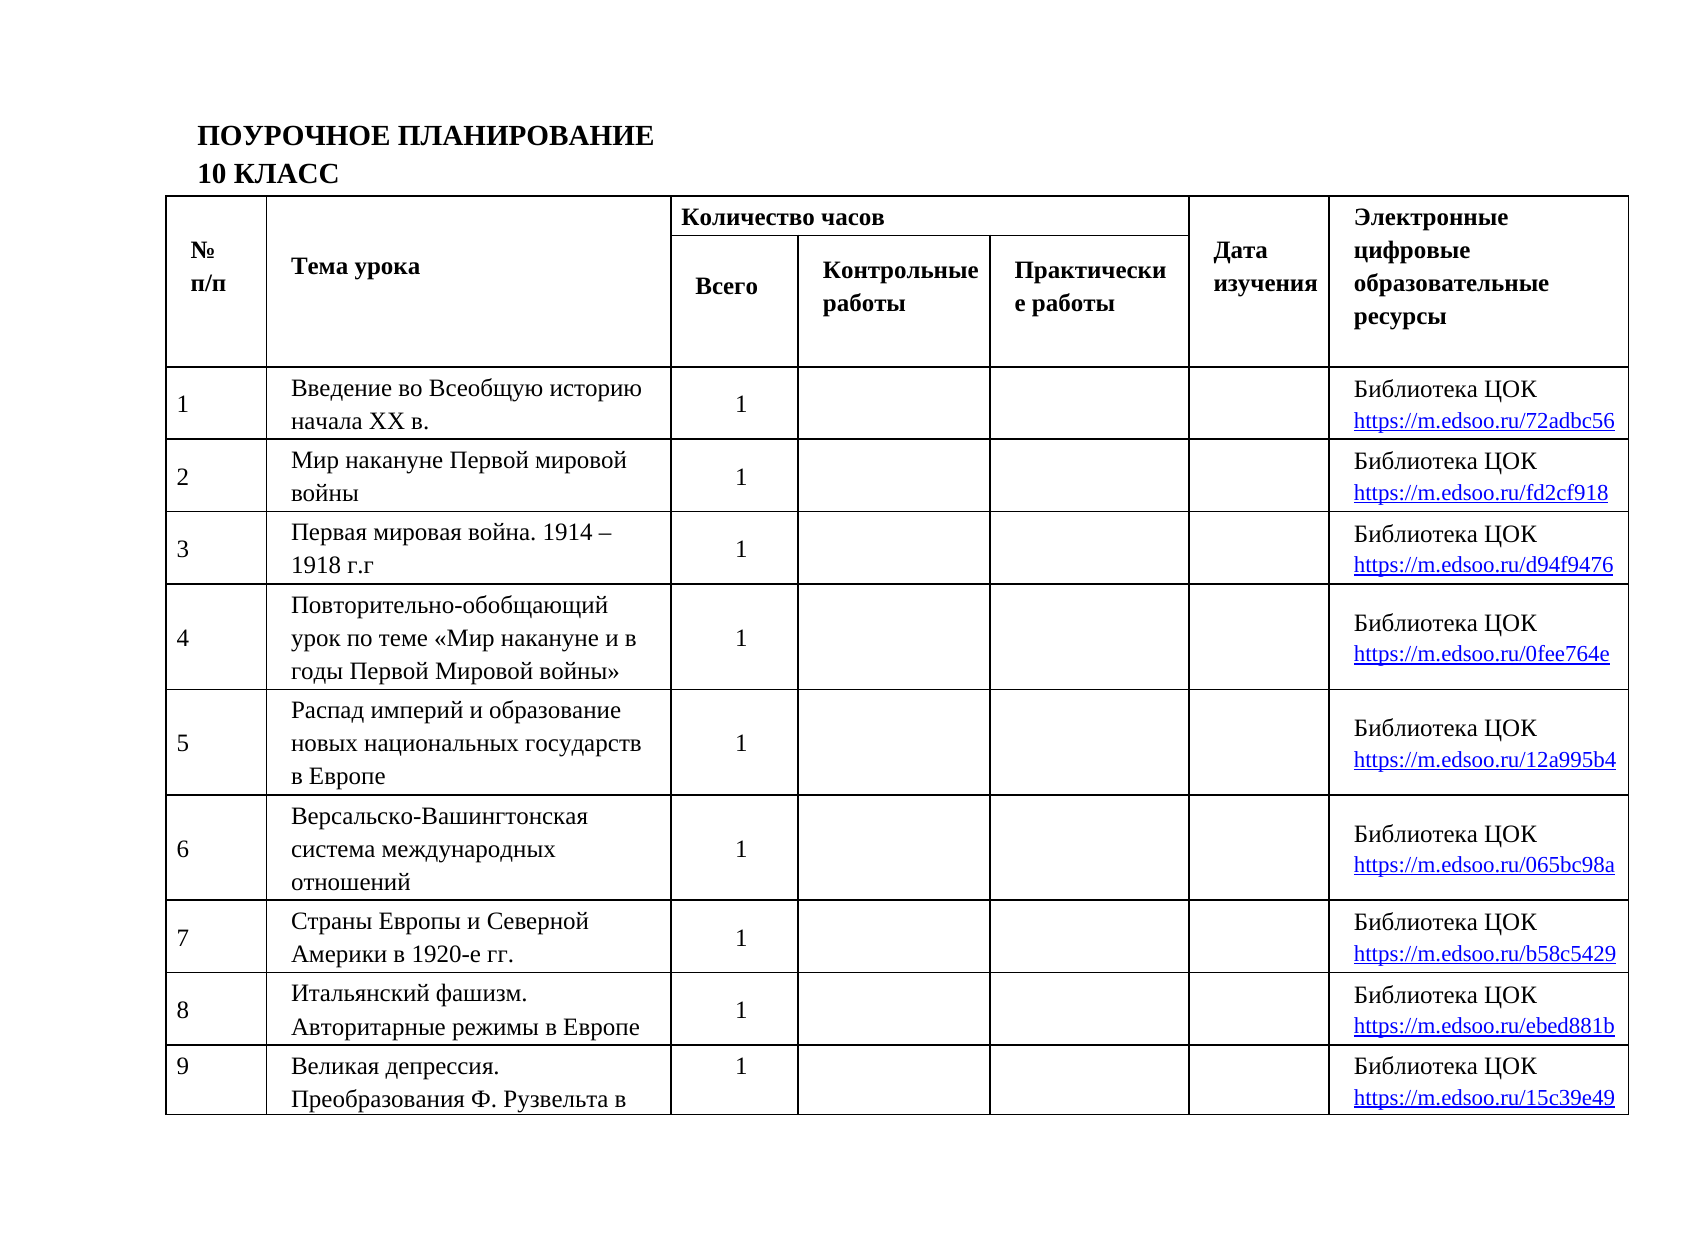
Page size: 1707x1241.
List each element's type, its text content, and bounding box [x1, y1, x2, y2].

table_header Тема урока [267, 197, 670, 366]
table_cell [799, 973, 989, 1044]
text 10 КЛАСС [190, 157, 1618, 190]
table_cell Библиотека ЦОК https://m.edsoo.ru/12a995b4 [1330, 690, 1628, 794]
table_cell Библиотека ЦОК https://m.edsoo.ru/72adbc56 [1330, 368, 1628, 438]
table_cell 3 [167, 512, 266, 583]
table_cell [799, 901, 989, 972]
table_cell 1 [672, 368, 797, 438]
table_cell [1190, 1046, 1328, 1114]
table_cell Мир накануне Первой мировой войны [267, 440, 670, 511]
table_cell Версальско-Вашингтонская система международных отношений [267, 796, 670, 899]
table_cell [991, 973, 1188, 1044]
table_cell [799, 1046, 989, 1114]
table_header Дата изучения [1190, 197, 1328, 366]
table_cell Практические работы [991, 236, 1188, 366]
table_cell 1 [672, 585, 797, 688]
table_cell [799, 690, 989, 794]
table_cell [1190, 796, 1328, 899]
table_cell [799, 796, 989, 899]
table_cell [799, 440, 989, 511]
table_cell 1 [672, 1046, 797, 1114]
table_header № п/п [167, 197, 266, 366]
table_cell 1 [672, 973, 797, 1044]
table_cell 2 [167, 440, 266, 511]
table_cell [799, 368, 989, 438]
table_cell [1190, 512, 1328, 583]
table_cell [1190, 901, 1328, 972]
table_cell [991, 901, 1188, 972]
table_header Электронные цифровые образовательные ресурсы [1330, 197, 1628, 366]
table_cell [991, 368, 1188, 438]
table_cell Библиотека ЦОК https://m.edsoo.ru/ebed881b [1330, 973, 1628, 1044]
table_cell Страны Европы и Северной Америки в 1920-е гг. [267, 901, 670, 972]
table_cell Распад империй и образование новых национальных государств в Европе [267, 690, 670, 794]
table_cell Введение во Всеобщую историю начала ХХ в. [267, 368, 670, 438]
table_cell [991, 690, 1188, 794]
table_cell [991, 796, 1188, 899]
table_cell [991, 440, 1188, 511]
table_cell 1 [672, 796, 797, 899]
table_cell 4 [167, 585, 266, 688]
table_cell [1190, 585, 1328, 688]
table_cell Библиотека ЦОК https://m.edsoo.ru/d94f9476 [1330, 512, 1628, 583]
table_header Количество часов [672, 197, 1188, 234]
table_cell Библиотека ЦОК https://m.edsoo.ru/b58c5429 [1330, 901, 1628, 972]
table_cell Итальянский фашизм. Авторитарные режимы в Европе [267, 973, 670, 1044]
table_cell 1 [672, 512, 797, 583]
table_cell Библиотека ЦОК https://m.edsoo.ru/065bc98a [1330, 796, 1628, 899]
table_cell 5 [167, 690, 266, 794]
table_cell 9 [167, 1046, 266, 1114]
table_cell [991, 585, 1188, 688]
table_cell Первая мировая война. 1914 – 1918 г.г [267, 512, 670, 583]
table_cell 8 [167, 973, 266, 1044]
table_cell 1 [672, 690, 797, 794]
table_cell 1 [672, 440, 797, 511]
table_cell [1190, 973, 1328, 1044]
text ПОУРОЧНОЕ ПЛАНИРОВАНИЕ [190, 118, 1618, 152]
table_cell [1330, 1046, 1628, 1114]
table_cell [799, 512, 989, 583]
table_cell 1 [672, 901, 797, 972]
table_cell Библиотека ЦОК https://m.edsoo.ru/fd2cf918 [1330, 440, 1628, 511]
table_cell 6 [167, 796, 266, 899]
table_cell [1190, 368, 1328, 438]
table_cell [991, 1046, 1188, 1114]
table_cell Контрольные работы [799, 236, 989, 366]
table_cell [1190, 690, 1328, 794]
table_cell Всего [672, 236, 797, 366]
table_cell [799, 585, 989, 688]
table_cell 1 [167, 368, 266, 438]
table_cell [1190, 440, 1328, 511]
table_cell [267, 1046, 670, 1114]
table_cell 7 [167, 901, 266, 972]
table_cell [991, 512, 1188, 583]
table_cell Повторительно-обобщающий урок по теме «Мир накануне и в годы Первой Мировой войны» [267, 585, 670, 688]
table_cell Библиотека ЦОК https://m.edsoo.ru/0fee764e [1330, 585, 1628, 688]
